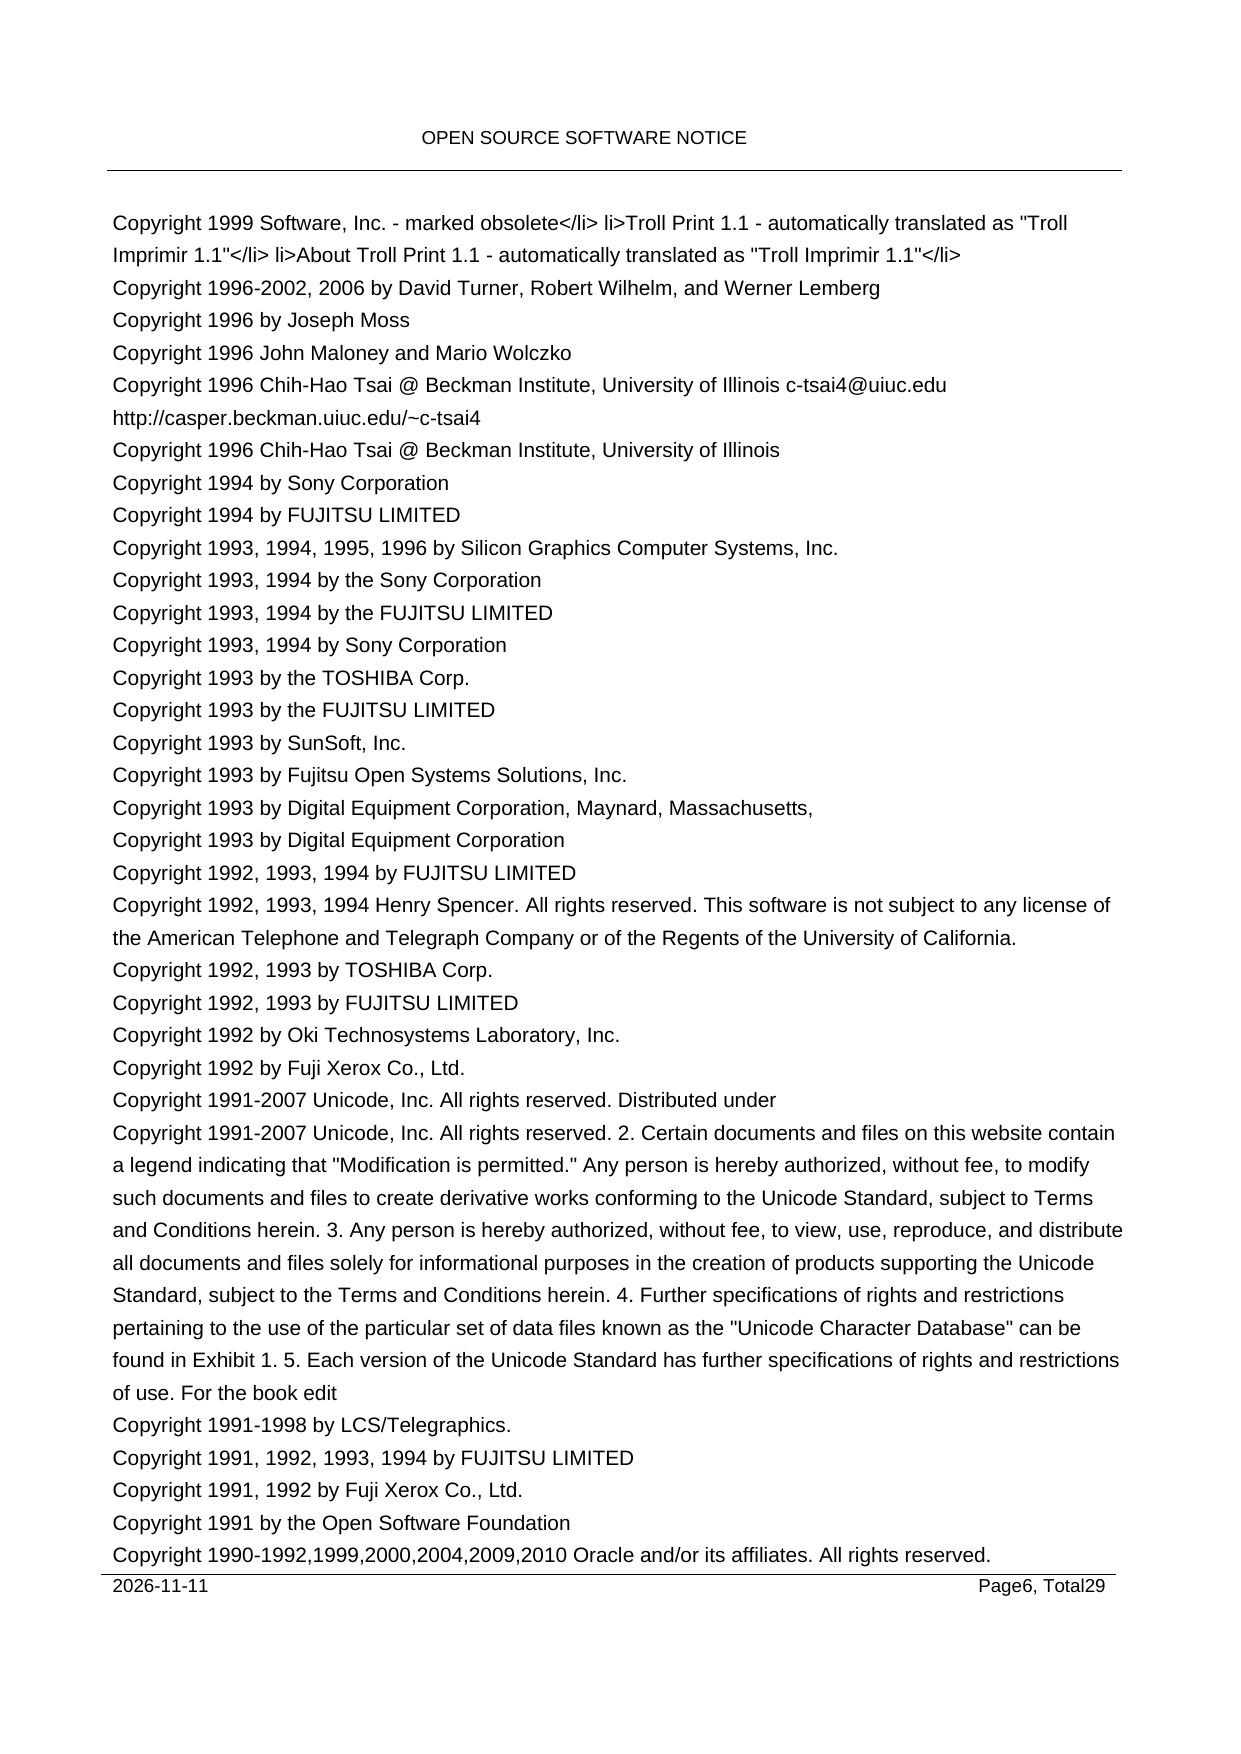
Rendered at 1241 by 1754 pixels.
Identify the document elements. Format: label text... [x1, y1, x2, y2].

text Copyright 1996 Chih-Hao Tsai @ Beckman Institute, University of Illinois c-tsai4@uiuc.edu http://casper.beckman.uiuc.edu/~c-tsai4 [112, 369, 1128, 434]
text Copyright 1996 John Maloney and Mario Wolczko [112, 336, 1128, 369]
text Copyright 1990-1992,1999,2000,2004,2009,2010 Oracle and/or its affiliates. All rights reserved. [112, 1539, 1128, 1571]
text Copyright 1993, 1994 by Sony Corporation [112, 629, 1128, 661]
text Copyright 1991 by the Open Software Foundation [112, 1506, 1128, 1539]
text Copyright 1994 by FUJITSU LIMITED [112, 499, 1128, 531]
text Copyright 1993 by the FUJITSU LIMITED [112, 694, 1128, 726]
text Copyright 1996 by Joseph Moss [112, 304, 1128, 336]
text Copyright 1992 by Fuji Xerox Co., Ltd. [112, 1051, 1128, 1084]
text Copyright 1994 by Sony Corporation [112, 466, 1128, 499]
text Copyright 1993, 1994 by the Sony Corporation [112, 564, 1128, 596]
text Copyright 1993 by Fujitsu Open Systems Solutions, Inc. [112, 759, 1128, 791]
text Copyright 1992, 1993 by FUJITSU LIMITED [112, 986, 1128, 1019]
text Copyright 1991, 1992, 1993, 1994 by FUJITSU LIMITED [112, 1441, 1128, 1474]
text Copyright 1992, 1993, 1994 by FUJITSU LIMITED [112, 856, 1128, 889]
text Copyright 1996 Chih-Hao Tsai @ Beckman Institute, University of Illinois [112, 434, 1128, 466]
text Copyright 1991-2007 Unicode, Inc. All rights reserved. Distributed under [112, 1084, 1128, 1116]
text Copyright 1999 Software, Inc. - marked obsolete</li> li>Troll Print 1.1 - automatically translated as "Troll Imprimir 1.1"</li> li>About Troll Print 1.1 - automatically translated as "Troll Imprimir 1.1"</li> [112, 206, 1128, 271]
text Copyright 1993 by the TOSHIBA Corp. [112, 661, 1128, 694]
text Copyright 1991, 1992 by Fuji Xerox Co., Ltd. [112, 1474, 1128, 1506]
text Copyright 1992, 1993 by TOSHIBA Corp. [112, 954, 1128, 986]
text Copyright 1991-1998 by LCS/Telegraphics. [112, 1409, 1128, 1441]
text Copyright 1992 by Oki Technosystems Laboratory, Inc. [112, 1019, 1128, 1051]
text Copyright 1992, 1993, 1994 Henry Spencer. All rights reserved. This software is not subject to any license of the American Telephone and Telegraph Company or of the Regents of the University of California. [112, 889, 1128, 954]
text Copyright 1991-2007 Unicode, Inc. All rights reserved. 2. Certain documents and files on this website contain a legend indicating that "Modification is permitted." Any person is hereby authorized, without fee, to modify such documents and files to create derivative works conforming to the Unicode Standard, subject to Terms and Conditions herein. 3. Any person is hereby authorized, without fee, to view, use, reproduce, and distribute all documents and files solely for informational purposes in the creation of products supporting the Unicode Standard, subject to the Terms and Conditions herein. 4. Further specifications of rights and restrictions pertaining to the use of the particular set of data files known as the "Unicode Character Database" can be found in Exhibit 1. 5. Each version of the Unicode Standard has further specifications of rights and restrictions of use. For the book edit [112, 1116, 1128, 1409]
text Copyright 1996-2002, 2006 by David Turner, Robert Wilhelm, and Werner Lemberg [112, 271, 1128, 304]
text Copyright 1993, 1994 by the FUJITSU LIMITED [112, 596, 1128, 629]
text Copyright 1993 by SunSoft, Inc. [112, 726, 1128, 759]
text Copyright 1993 by Digital Equipment Corporation, Maynard, Massachusetts, [112, 791, 1128, 824]
text Copyright 1993, 1994, 1995, 1996 by Silicon Graphics Computer Systems, Inc. [112, 531, 1128, 564]
text Copyright 1993 by Digital Equipment Corporation [112, 824, 1128, 856]
